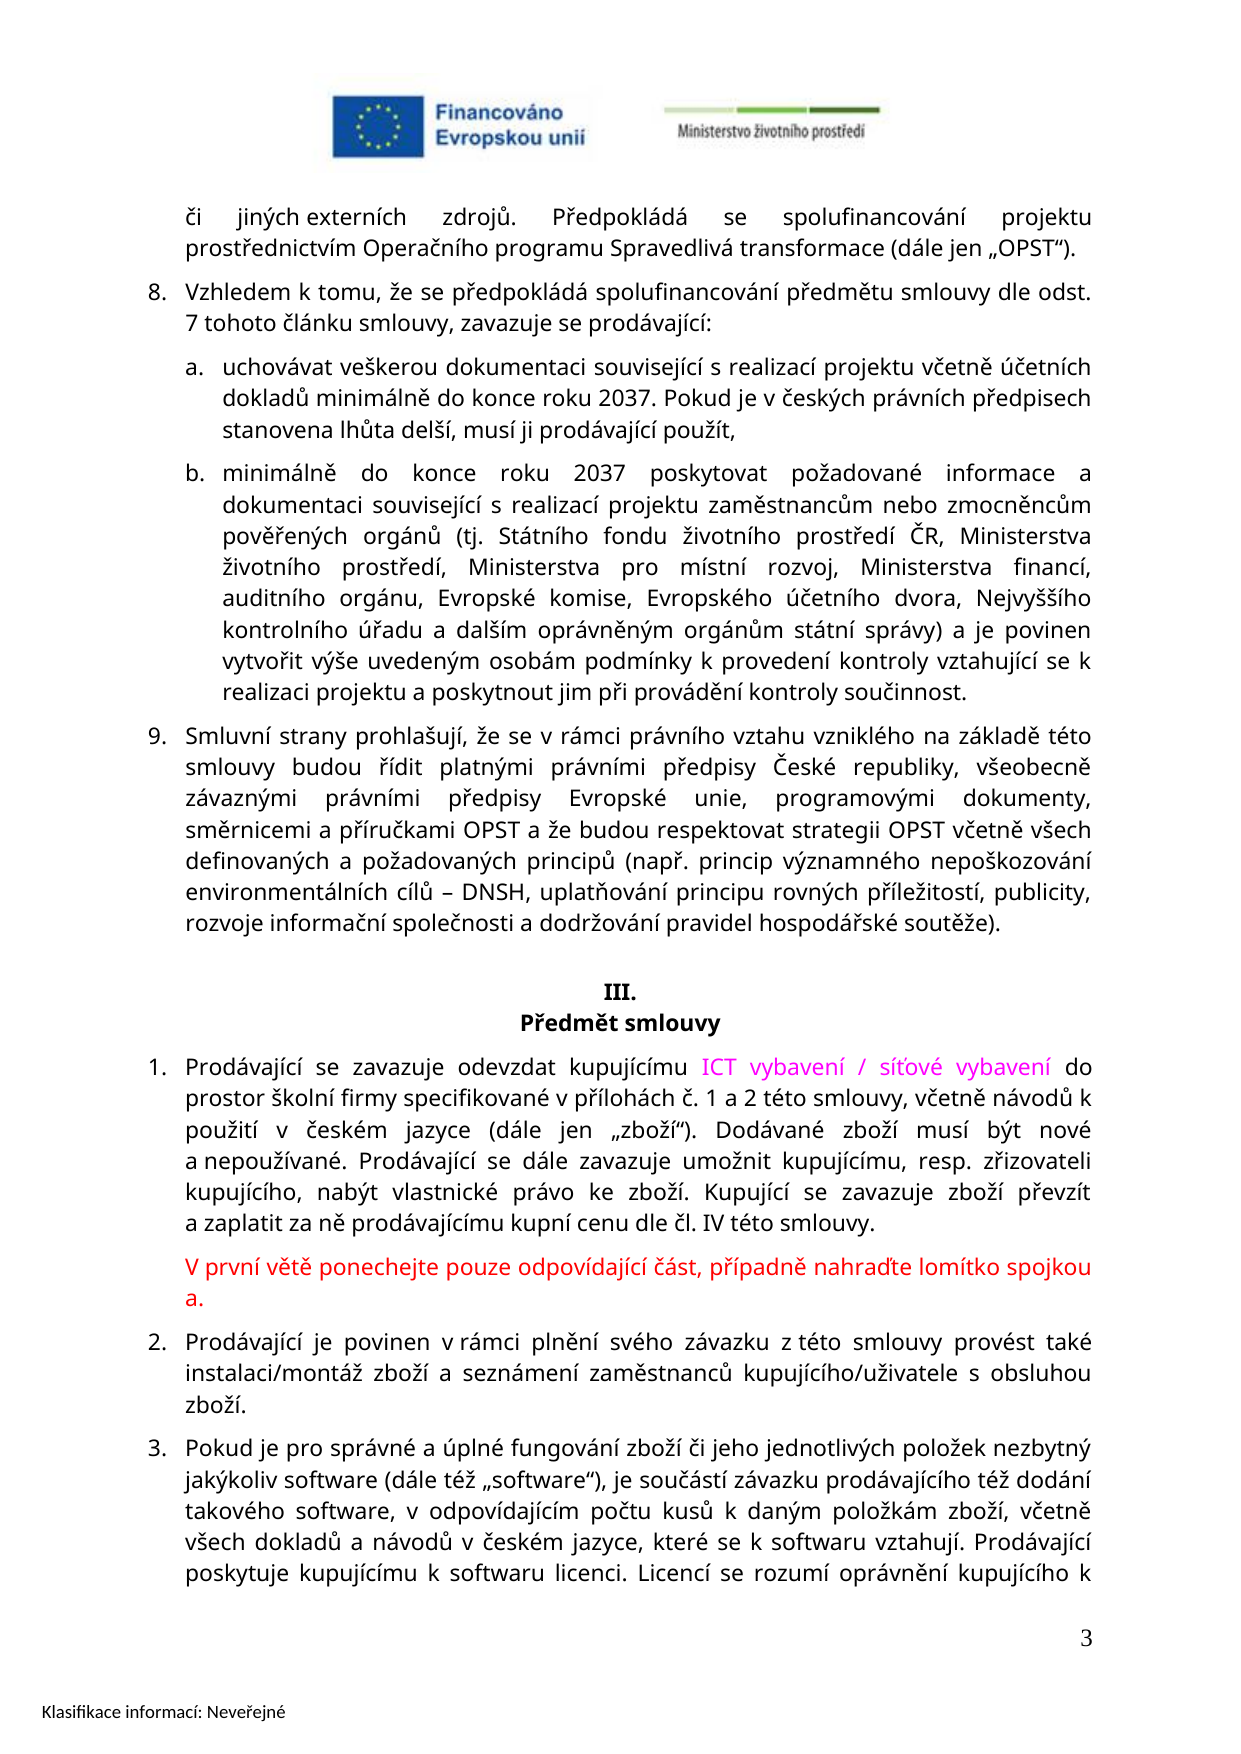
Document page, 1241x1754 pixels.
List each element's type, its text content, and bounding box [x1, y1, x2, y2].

list Vzhledem k tomu, že se předpokládá spolufinancování předmětu smlouvy dle odst. 7 tohoto článku smlouvy, zavazuje se prodávající: [148, 276, 1092, 338]
list Prodávající se zavazuje odevzdat kupujícímu ICT vybavení / síťové vybavení do prostor školní firmy specifikované v přílohách č. 1 a 2 této smlouvy, včetně návodů k použití v českém jazyce (dále jen „zboží“). Dodávané zboží musí být nové a nepoužívané. Prodávající se dále zavazuje umožnit kupujícímu, resp. zřizovateli kupujícího, nabýt vlastnické právo ke zboží. Kupující se zavazuje zboží převzít a zaplatit za ně prodávajícímu kupní cenu dle čl. IV této smlouvy. [148, 1051, 1092, 1238]
text III. Předmět smlouvy [148, 976, 1092, 1038]
list minimálně do konce roku 2037 poskytovat požadované informace a dokumentaci související s realizací projektu zaměstnancům nebo zmocněncům pověřených orgánů (tj. Státního fondu životního prostředí ČR, Ministerstva životního prostředí, Ministerstva pro místní rozvoj, Ministerstva financí, auditního orgánu, Evropské komise, Evropského účetního dvora, Nejvyššího kontrolního úřadu a dalším oprávněným orgánům státní správy) a je povinen vytvořit výše uvedeným osobám podmínky k provedení kontroly vztahující se k realizaci projektu a poskytnout jim při provádění kontroly součinnost. [185, 457, 1092, 707]
list uchovávat veškerou dokumentaci související s realizací projektu včetně účetních dokladů minimálně do konce roku 2037. Pokud je v českých právních předpisech stanovena lhůta delší, musí ji prodávající použít, [185, 351, 1092, 445]
text V první větě ponechejte pouze odpovídající část, případně nahraďte lomítko spojkou a. [185, 1251, 1092, 1313]
picture [264, 73, 976, 173]
list Smluvní strany prohlašují, že se v rámci právního vztahu vzniklého na základě této smlouvy budou řídit platnými právními předpisy České republiky, všeobecně závaznými právními předpisy Evropské unie, programovými dokumenty, směrnicemi a příručkami OPST a že budou respektovat strategii OPST včetně všech definovaných a požadovaných principů (např. princip významného nepoškozování environmentálních cílů – DNSH, uplatňování principu rovných příležitostí, publicity, rozvoje informační společnosti a dodržování pravidel hospodářské soutěže). [148, 720, 1092, 938]
list Prodávající je povinen v rámci plnění svého závazku z této smlouvy provést také instalaci/montáž zboží a seznámení zaměstnanců kupujícího/uživatele s obsluhou zboží. [148, 1326, 1092, 1420]
